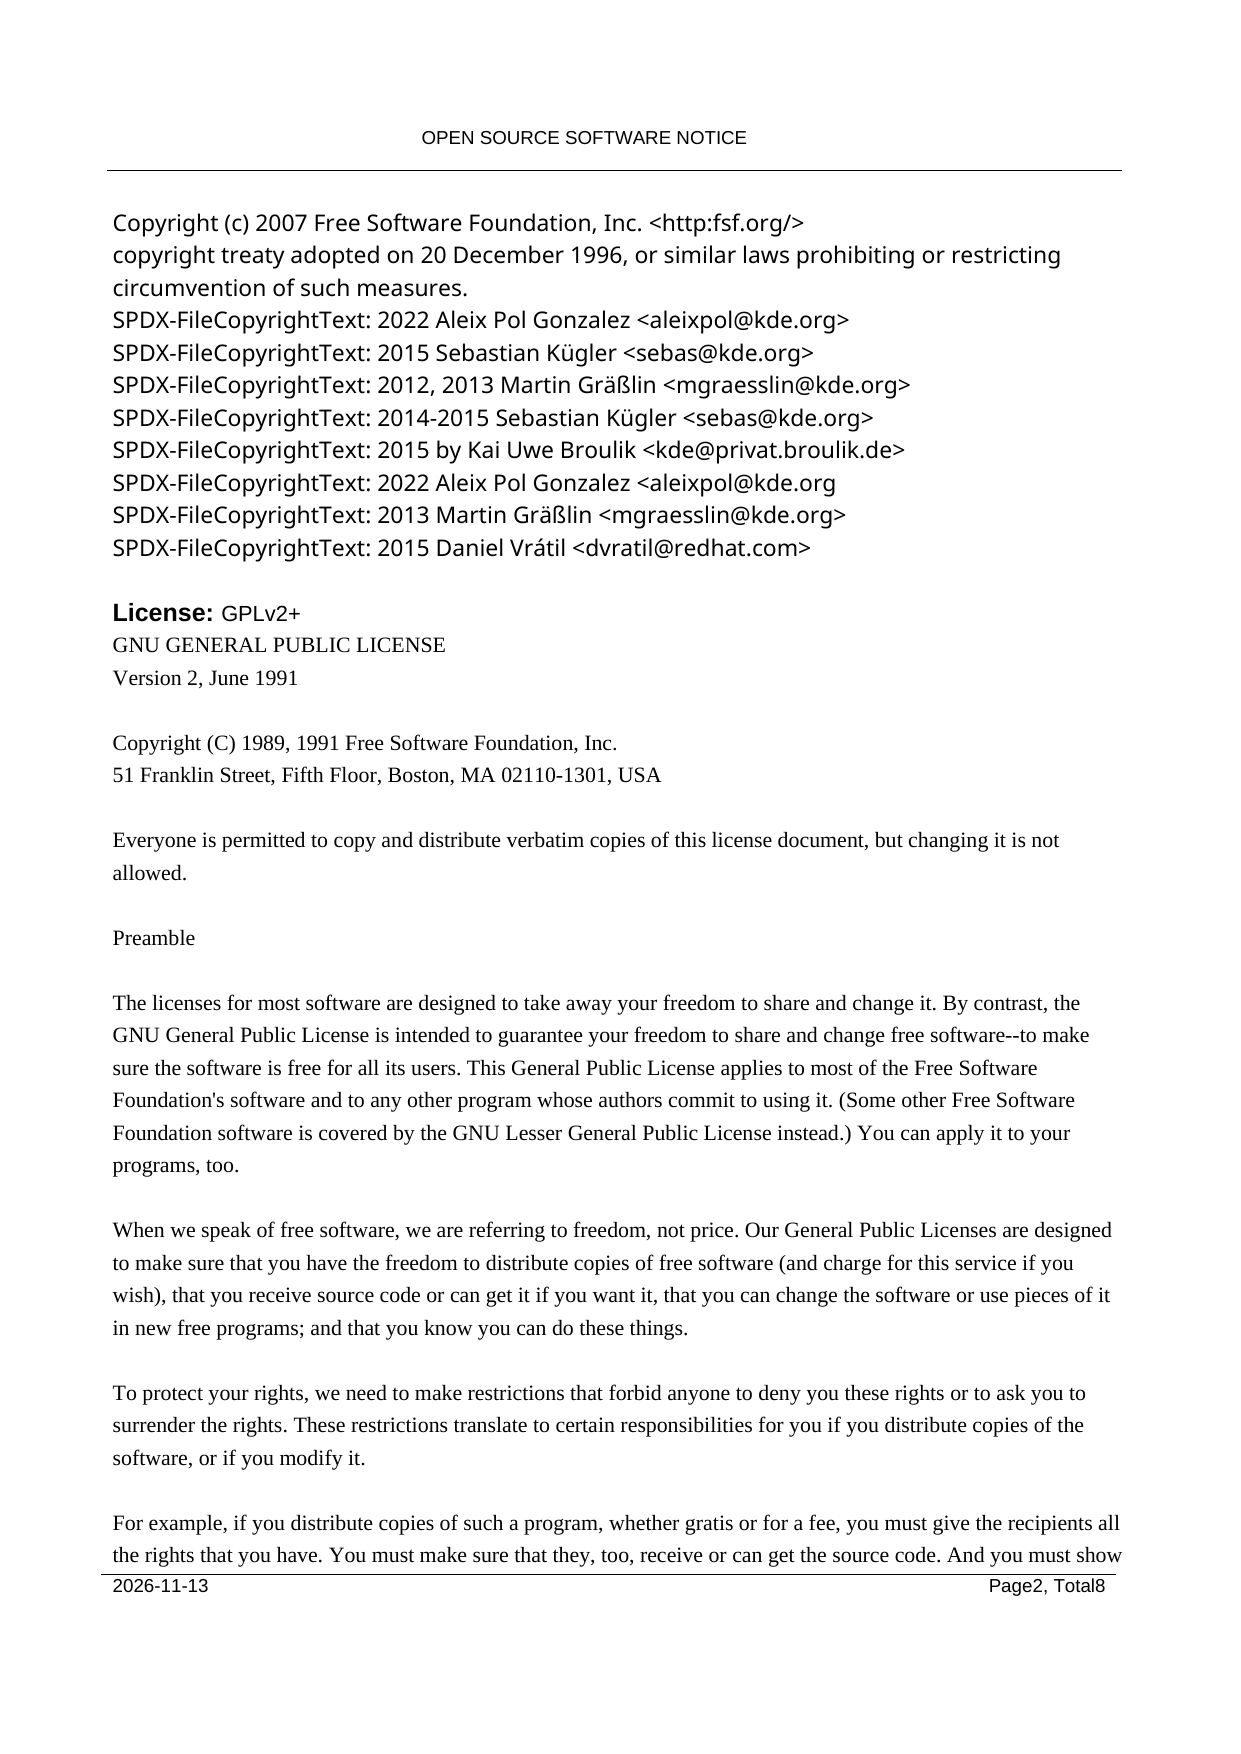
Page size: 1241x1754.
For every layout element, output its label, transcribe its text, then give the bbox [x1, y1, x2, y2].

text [112, 206, 1128, 596]
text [112, 629, 1128, 1571]
text License: GPLv2+ [112, 596, 1128, 629]
